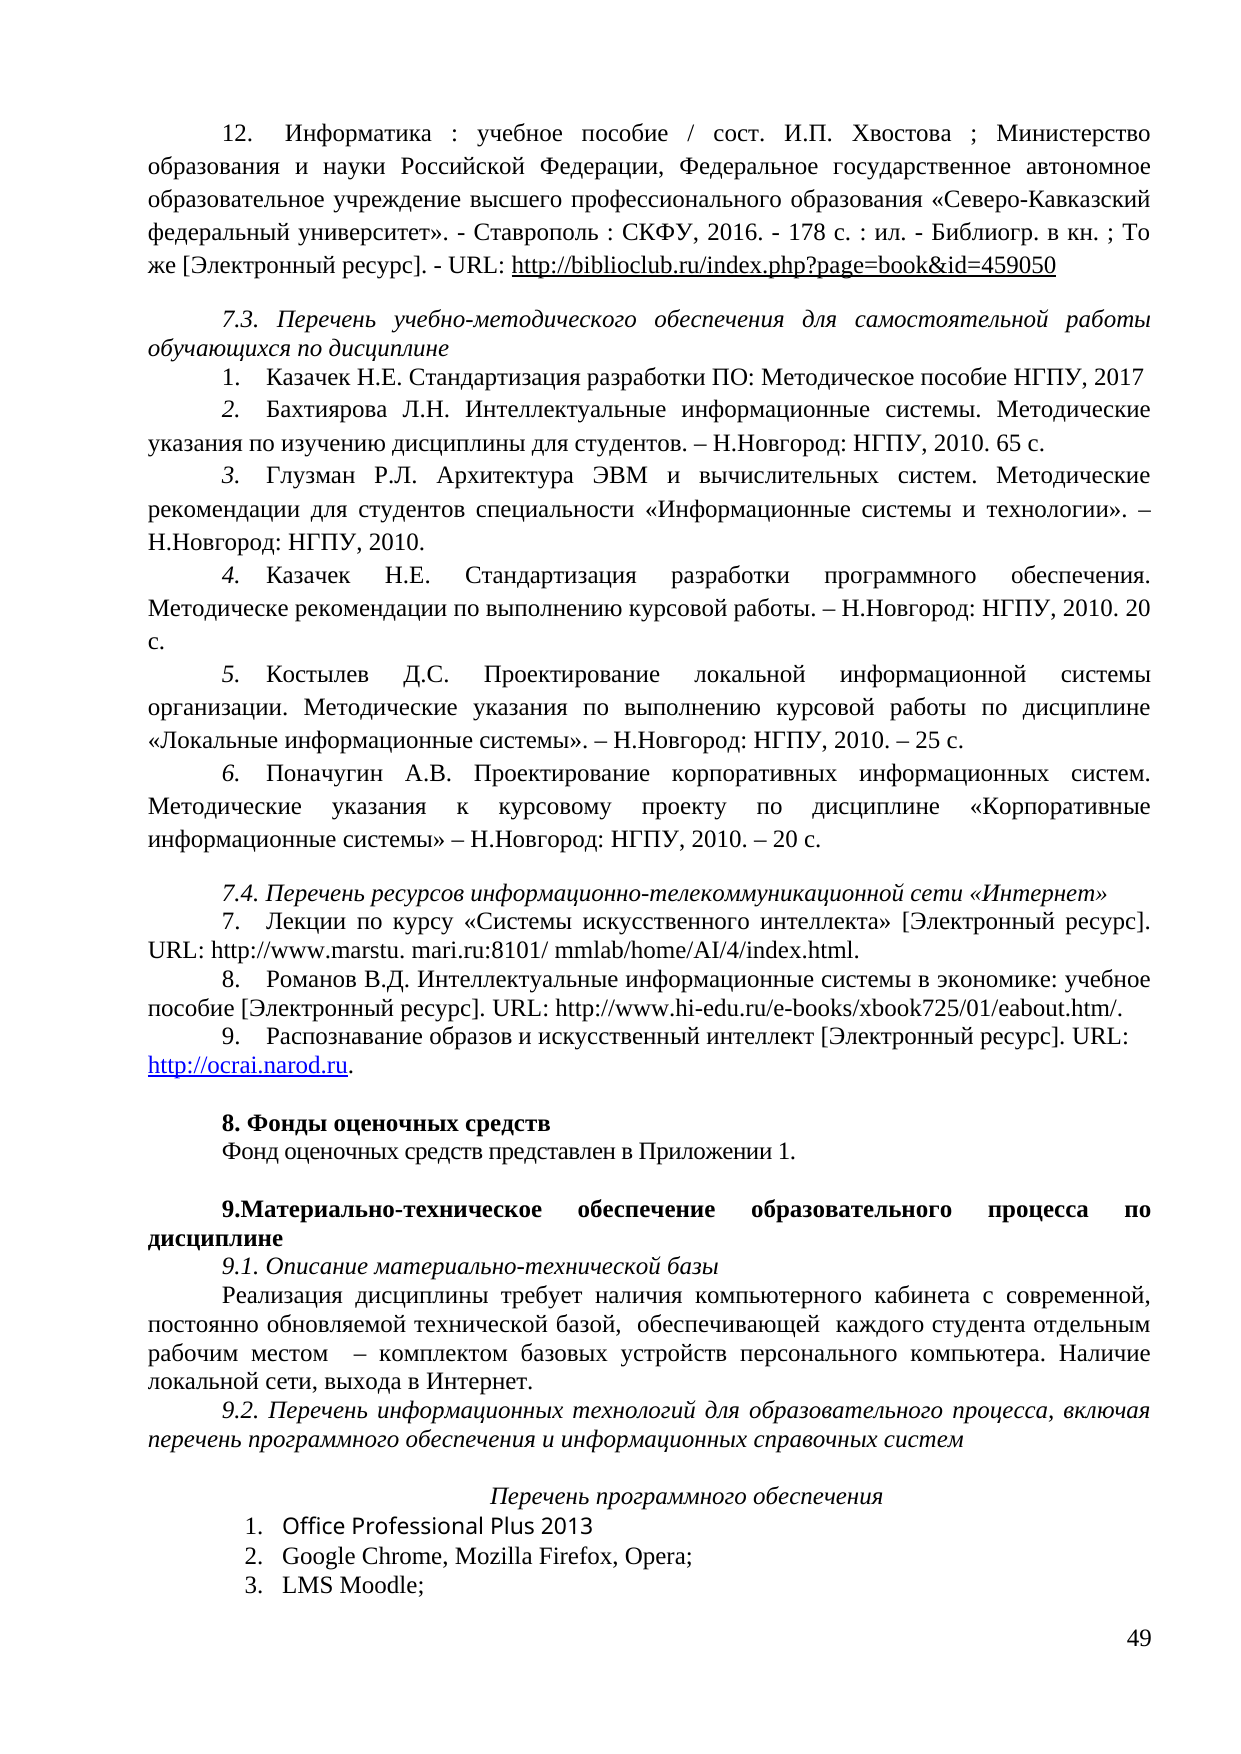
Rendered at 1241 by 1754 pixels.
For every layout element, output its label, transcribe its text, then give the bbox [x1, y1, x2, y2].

text 7.4. Перечень ресурсов информационно-телекоммуникационной сети «Интернет» [148, 878, 1152, 906]
text Реализация дисциплины требует наличия компьютерного кабинета с современной, постоянно обновляемой технической базой, обеспечивающей каждого студента отдельным рабочим местом – комплектом базовых устройств персонального компьютера. Наличие локальной сети, выхода в Интернет. [148, 1280, 1152, 1395]
list LMS Moodle; [244, 1570, 1152, 1599]
text 8. Фонды оценочных средств [148, 1108, 1152, 1136]
text 7.3. Перечень учебно-методического обеспечения для самостоятельной работы обучающихся по дисциплине [148, 304, 1152, 362]
list Лекции по курсу «Системы искусственного интеллекта» [Электронный ресурс]. URL: http://www.marstu. mari.ru:8101/ mmlab/home/AI/4/index.html. [148, 906, 1152, 964]
list Информатика : учебное пособие / сост. И.П. Хвостова ; Министерство образования и науки Российской Федерации, Федеральное государственное автономное образовательное учреждение высшего профессионального образования «Северо-Кавказский федеральный университет». - Ставрополь : СКФУ, 2016. - 178 с. : ил. - Библиогр. в кн. ; То же [Электронный ресурс]. - URL: http://biblioclub.ru/index.php?page=book&id=459050 [148, 118, 1152, 279]
list Бахтиярова Л.Н. Интеллектуальные информационные системы. Методические указания по изучению дисциплины для студентов. – Н.Новгород: НГПУ, 2010. 65 с. [148, 394, 1152, 456]
list Казачек Н.Е. Стандартизация разработки ПО: Методическое пособие НГПУ, 2017 [148, 362, 1152, 390]
text 9.1. Описание материально-технической базы [148, 1251, 1152, 1280]
list Office Professional Plus 2013 [244, 1510, 1152, 1541]
list Романов В.Д. Интеллектуальные информационные системы в экономике: учебное пособие [Электронный ресурс]. URL: http://www.hi-edu.ru/e-books/xbook725/01/eabout.htm/. [148, 964, 1152, 1021]
list Поначугин А.В. Проектирование корпоративных информационных систем. Методические указания к курсовому проекту по дисциплине «Корпоративные информационные системы» – Н.Новгород: НГПУ, 2010. – 20 с. [148, 758, 1152, 853]
list Казачек Н.Е. Стандартизация разработки программного обеспечения. Методическе рекомендации по выполнению курсовой работы. – Н.Новгород: НГПУ, 2010. 20 с. [148, 560, 1152, 654]
list Google Chrome, Mozilla Firefox, Opera; [244, 1541, 1152, 1570]
text 9.2. Перечень информационных технологий для образовательного процесса, включая перечень программного обеспечения и информационных справочных систем [148, 1395, 1152, 1453]
text Фонд оценочных средств представлен в Приложении 1. [148, 1136, 1152, 1165]
text 9.Материально-техническое обеспечение образовательного процесса по дисциплине [148, 1194, 1152, 1251]
text Перечень программного обеспечения [148, 1481, 1152, 1510]
list Глузман Р.Л. Архитектура ЭВМ и вычислительных систем. Методические рекомендации для студентов специальности «Информационные системы и технологии». – Н.Новгород: НГПУ, 2010. [148, 461, 1152, 555]
list Костылев Д.С. Проектирование локальной информационной системы организации. Методические указания по выполнению курсовой работы по дисциплине «Локальные информационные системы». – Н.Новгород: НГПУ, 2010. – 25 с. [148, 659, 1152, 753]
list Распознавание образов и искусственный интеллект [Электронный ресурс]. URL: http://ocrai.narod.ru. [148, 1021, 1152, 1079]
